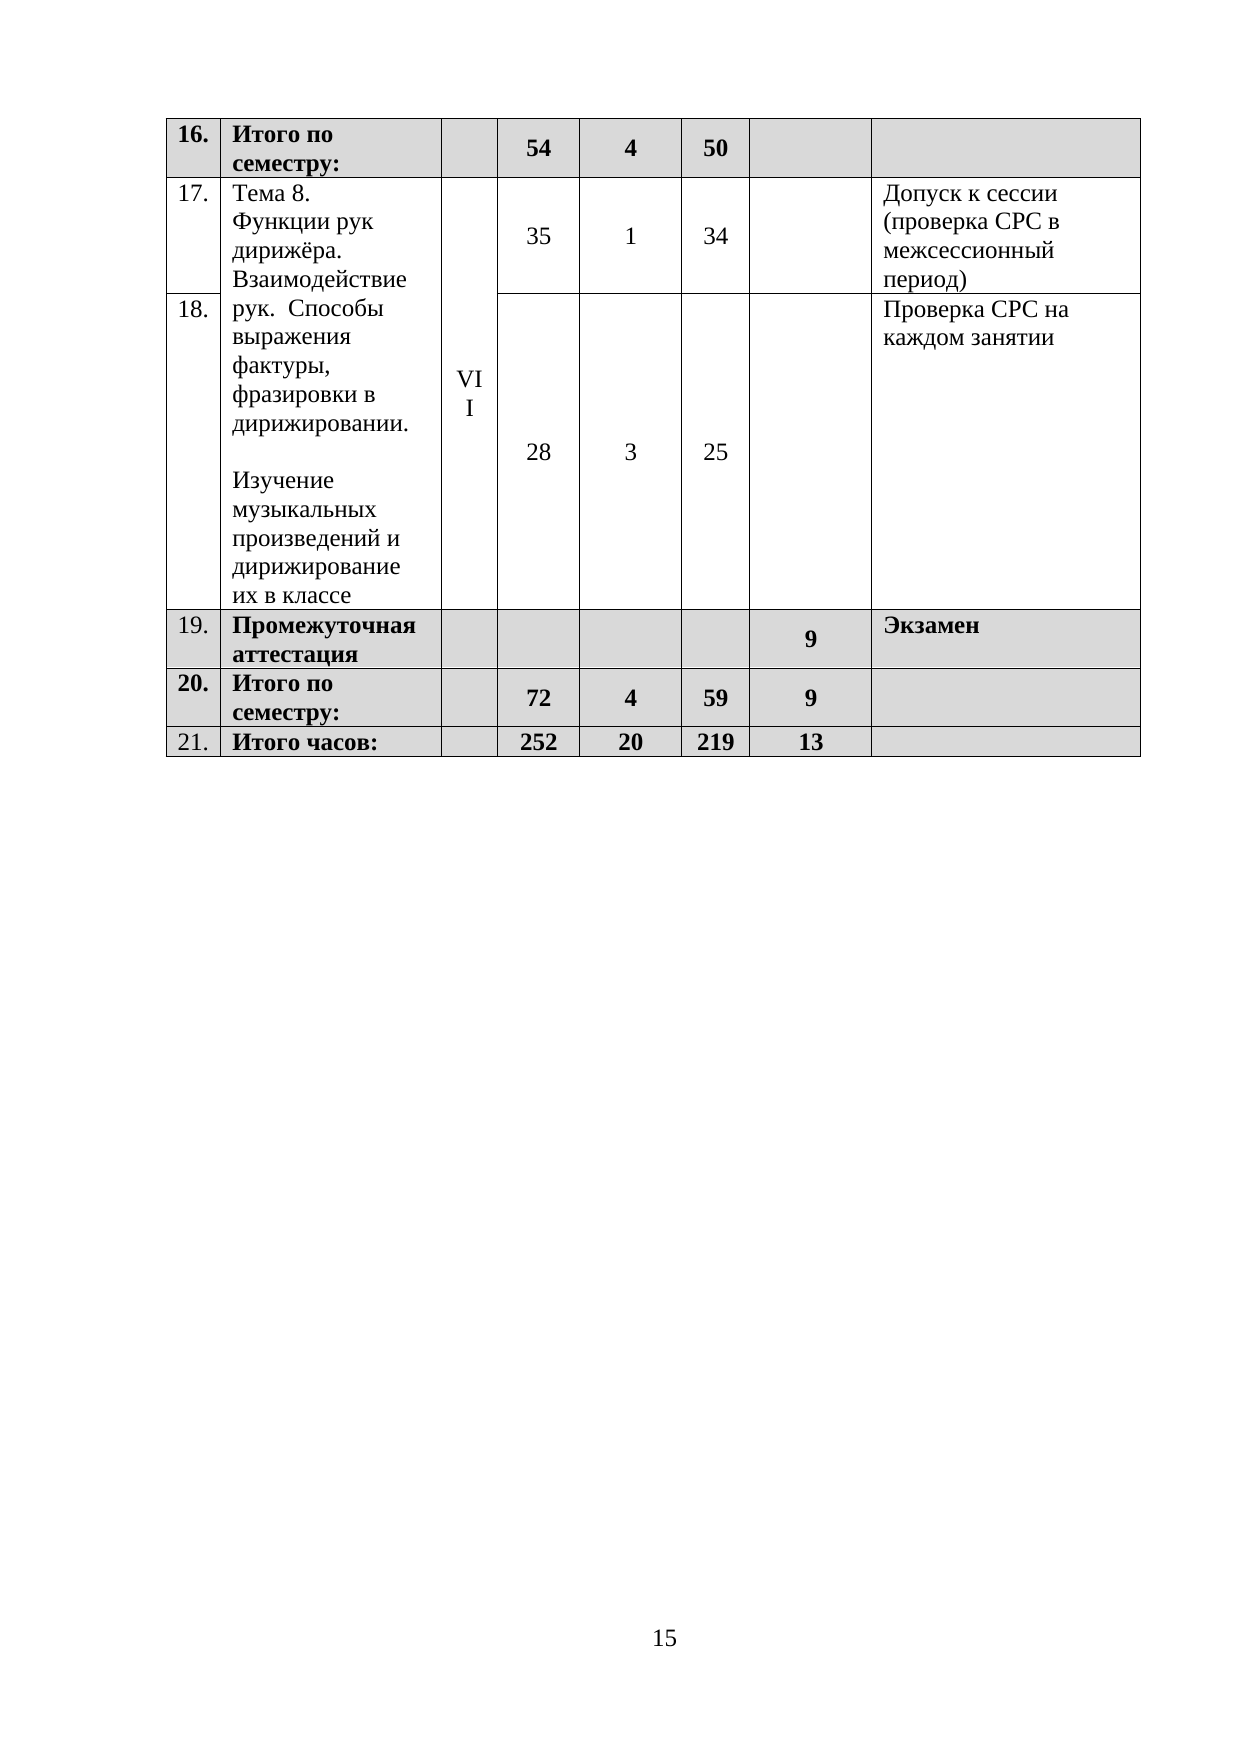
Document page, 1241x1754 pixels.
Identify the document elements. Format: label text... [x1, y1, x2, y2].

table_cell 4 [580, 119, 681, 177]
table_cell [750, 119, 871, 177]
table_cell Промежуточная аттестация [221, 610, 441, 667]
table_cell 54 [498, 119, 579, 177]
table_cell [872, 669, 1140, 726]
table_cell 9 [750, 610, 871, 667]
table_cell [167, 727, 220, 756]
table_cell 3 [580, 294, 681, 609]
table_cell Экзамен [872, 610, 1140, 667]
table_cell Итого по семестру: [221, 119, 441, 177]
table_cell [167, 294, 220, 609]
table_cell [167, 178, 220, 293]
table_cell [498, 610, 579, 667]
table_cell 35 [498, 178, 579, 293]
table_cell 13 [750, 727, 871, 756]
table_cell 219 [682, 727, 749, 756]
table_cell 20 [580, 727, 681, 756]
table_cell [872, 119, 1140, 177]
table_cell 4 [580, 669, 681, 726]
table_cell 28 [498, 294, 579, 609]
table_cell VII [442, 178, 497, 609]
table_cell [750, 178, 871, 293]
table_cell 34 [682, 178, 749, 293]
table_cell Итого по семестру: [221, 669, 441, 726]
table_cell [442, 119, 497, 177]
table_cell Проверка СРС на каждом занятии [872, 294, 1140, 609]
table_cell [872, 727, 1140, 756]
table_cell Тема 8. Функции рук дирижёра. Взаимодействие рук. Способы выражения фактуры, фразировки в дирижировании. Изучение музыкальных произведений и дирижирование их в классе [221, 178, 441, 609]
table_cell [442, 610, 497, 667]
table_cell 25 [682, 294, 749, 609]
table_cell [872, 178, 1140, 293]
table_cell 50 [682, 119, 749, 177]
table_cell 59 [682, 669, 749, 726]
table_cell [750, 294, 871, 609]
table_cell [167, 610, 220, 667]
table_cell 1 [580, 178, 681, 293]
table_cell 252 [498, 727, 579, 756]
table_cell [167, 119, 220, 177]
table_cell [682, 610, 749, 667]
table_cell [442, 669, 497, 726]
table_cell [580, 610, 681, 667]
table_cell [442, 727, 497, 756]
table_cell 72 [498, 669, 579, 726]
table_cell Итого часов: [221, 727, 441, 756]
table_cell 9 [750, 669, 871, 726]
table_cell [167, 669, 220, 726]
